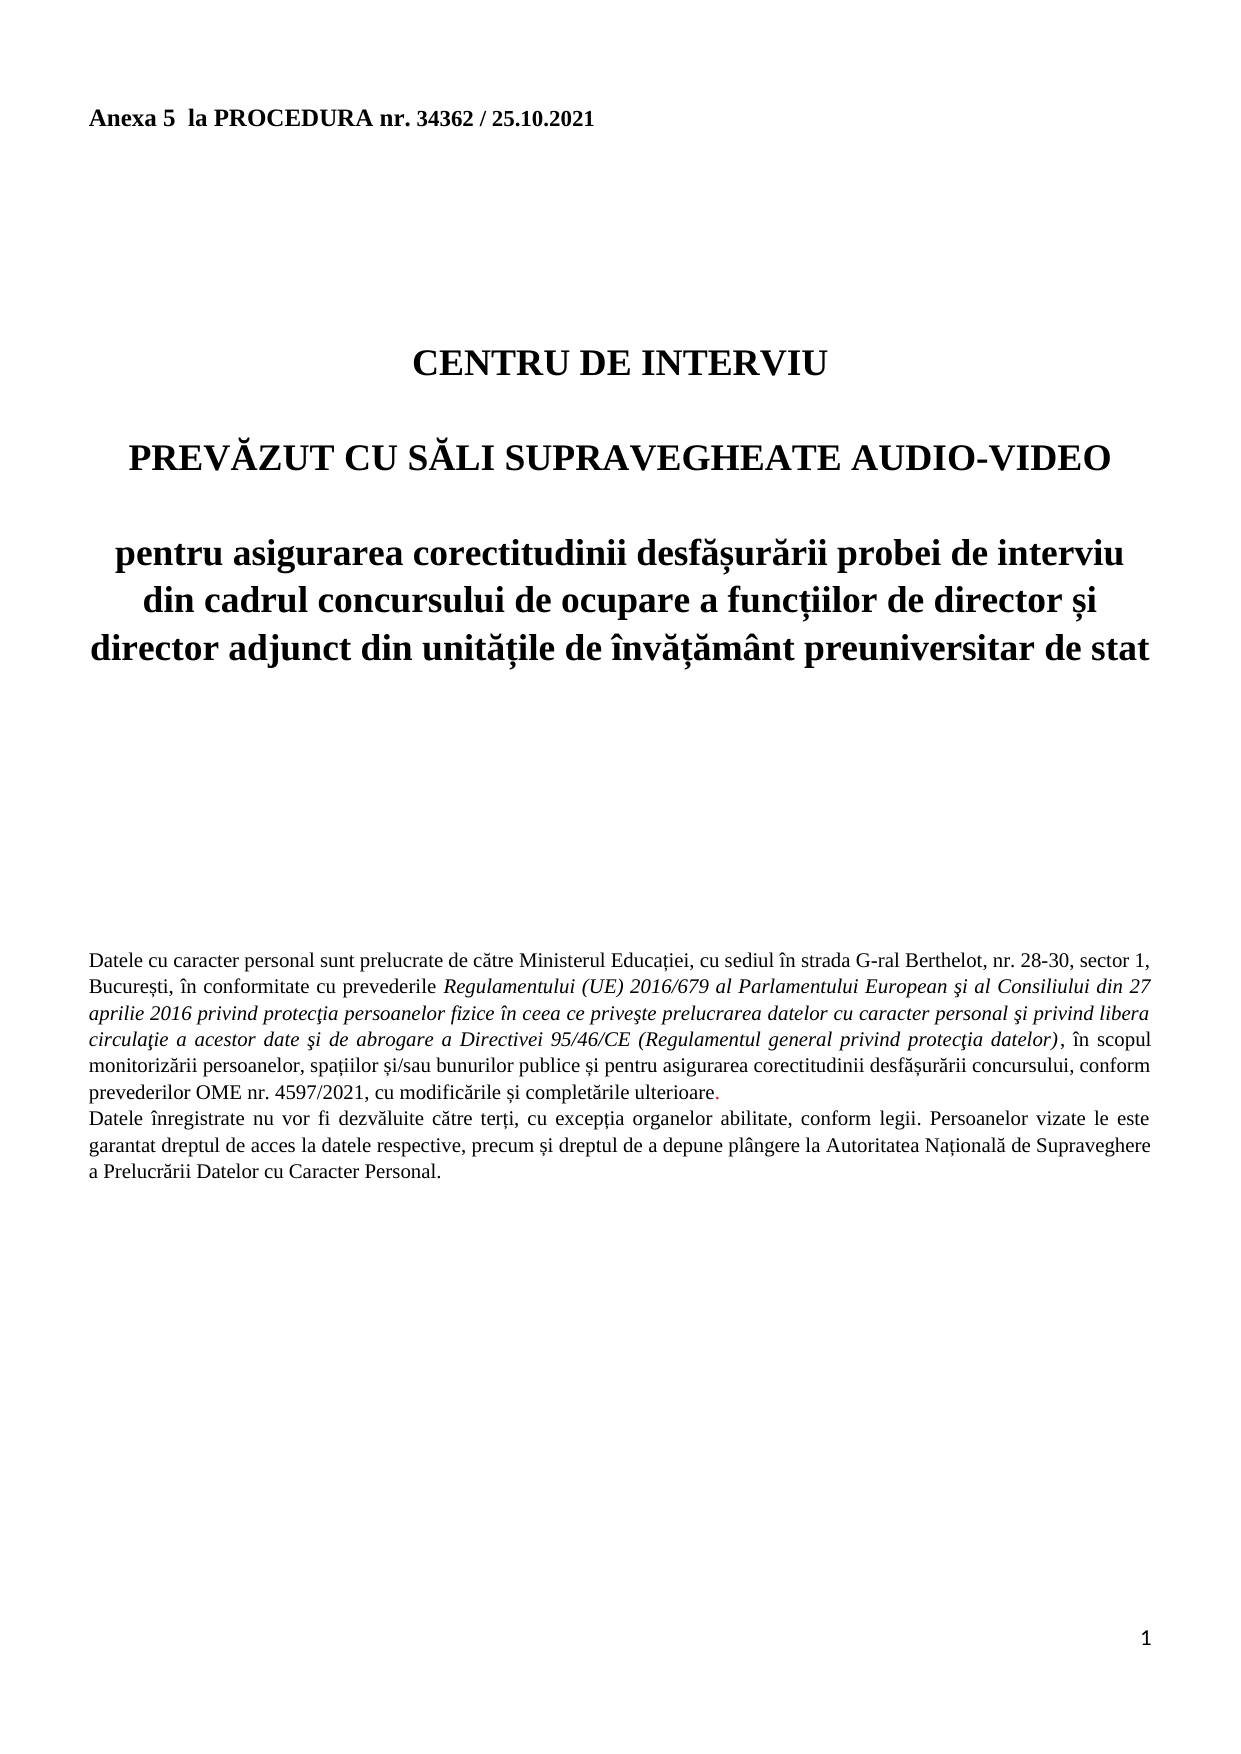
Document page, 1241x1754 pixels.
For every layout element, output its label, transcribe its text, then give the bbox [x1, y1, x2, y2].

text Anexa 5 la PROCEDURA nr. 34362 / 25.10.2021 [89, 103, 1152, 132]
text Datele cu caracter personal sunt prelucrate de către Ministerul Educației, cu sediul în strada G-ral Berthelot, nr. 28-30, sector 1, București, în conformitate cu prevederile Regulamentului (UE) 2016/679 al Parlamentului European şi al Consiliului din 27 aprilie 2016 privind protecţia persoanelor fizice în ceea ce priveşte prelucrarea datelor cu caracter personal şi privind libera circulaţie a acestor date şi de abrogare a Directivei 95/46/CE (Regulamentul general privind protecţia datelor), în scopul monitorizării persoanelor, spațiilor și/sau bunurilor publice și pentru asigurarea corectitudinii desfășurării concursului, conform prevederilor OME nr. 4597/2021, cu modificările și completările ulterioare. [89, 948, 1152, 1104]
text CENTRU DE INTERVIU [89, 341, 1152, 384]
text PREVĂZUT CU SĂLI SUPRAVEGHEATE AUDIO-VIDEO [89, 436, 1152, 479]
text pentru asigurarea corectitudinii desfășurării probei de interviu din cadrul concursului de ocupare a funcțiilor de director și director adjunct din unitățile de învățământ preuniversitar de stat [89, 530, 1152, 668]
text Datele înregistrate nu vor fi dezvăluite către terți, cu excepția organelor abilitate, conform legii. Persoanelor vizate le este garantat dreptul de acces la datele respective, precum și dreptul de a depune plângere la Autoritatea Națională de Supraveghere a Prelucrării Datelor cu Caracter Personal. [89, 1106, 1152, 1183]
